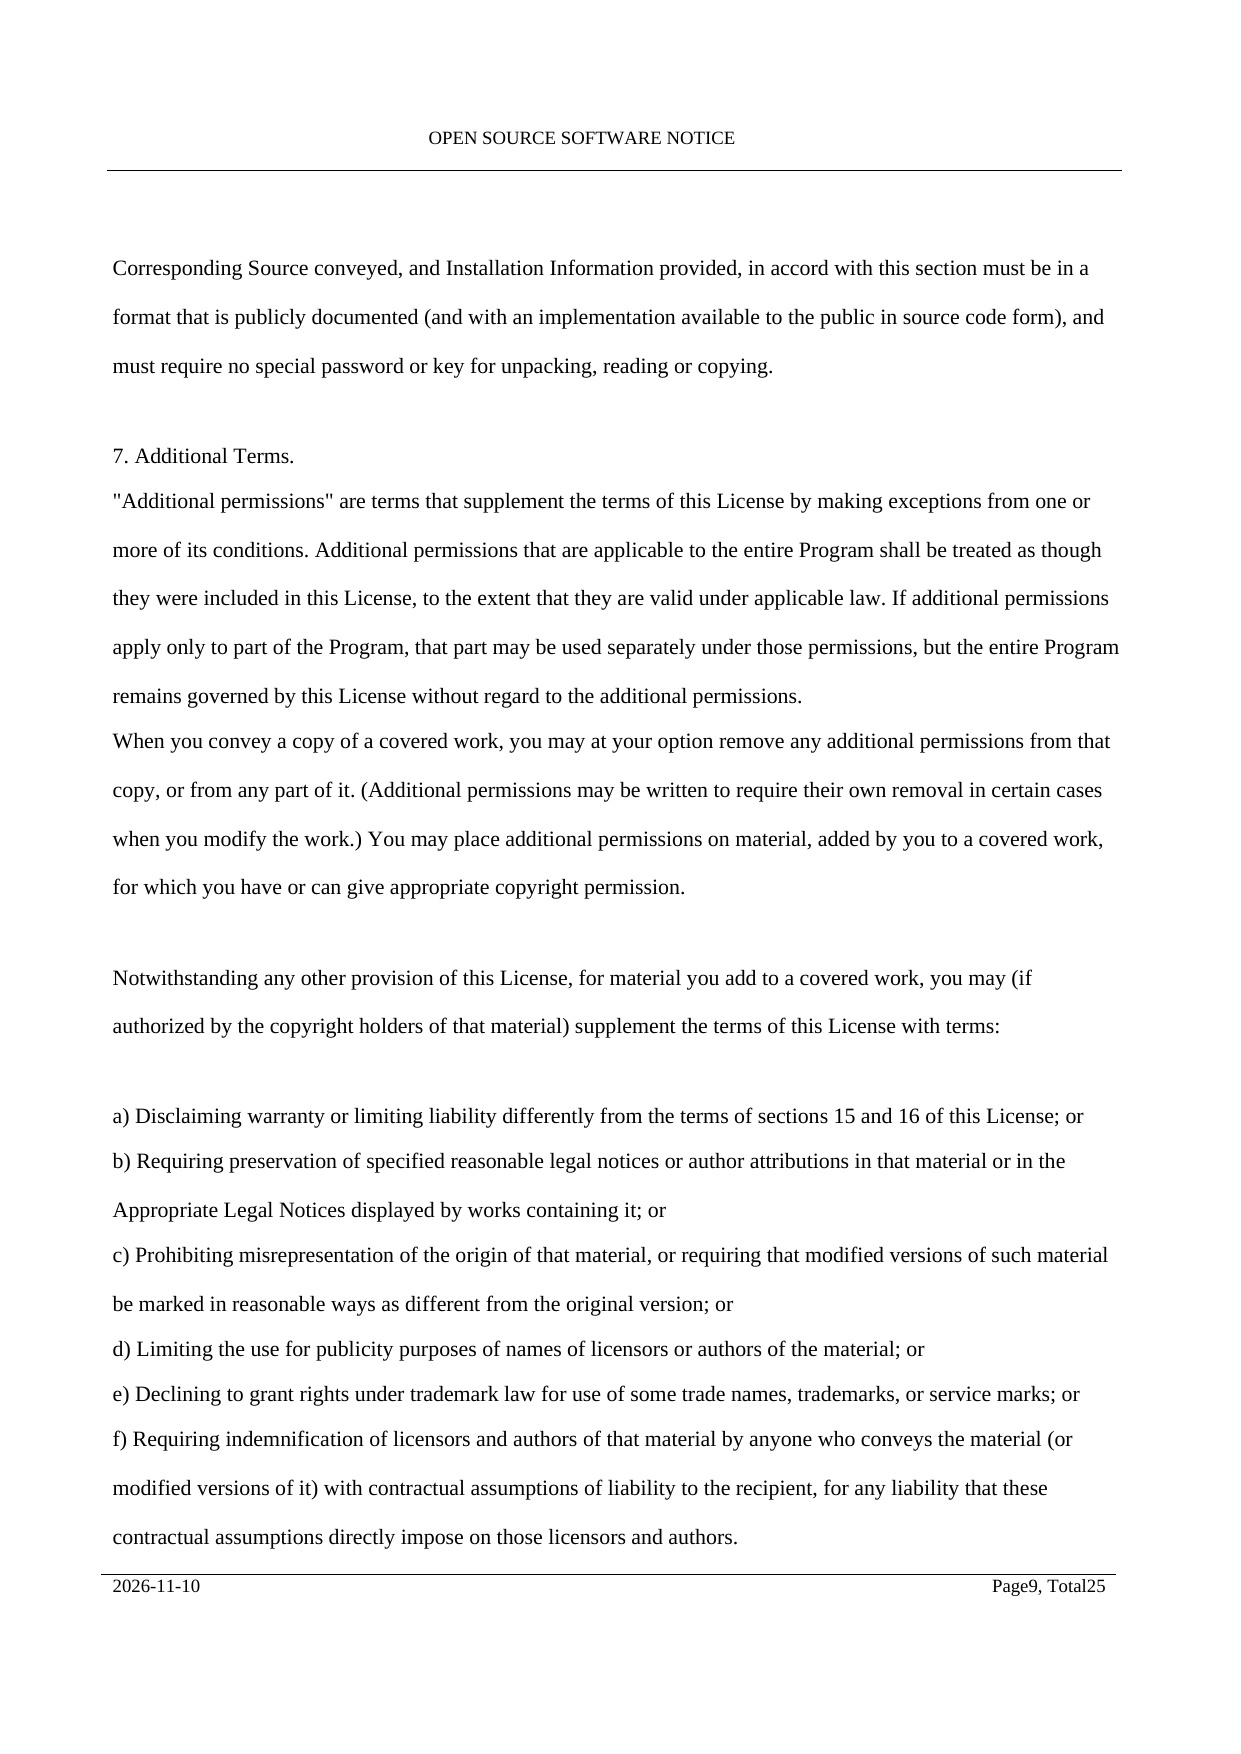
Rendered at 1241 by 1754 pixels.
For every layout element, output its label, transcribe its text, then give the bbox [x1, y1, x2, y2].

text Notwithstanding any other provision of this License, for material you add to a covered work, you may (if authorized by the copyright holders of that material) supplement the terms of this License with terms: [112, 961, 1128, 1042]
text f) Requiring indemnification of licensors and authors of that material by anyone who conveys the material (or modified versions of it) with contractual assumptions of liability to the recipient, for any liability that these contractual assumptions directly impose on those licensors and authors. [112, 1423, 1128, 1553]
text a) Disclaiming warranty or limiting liability differently from the terms of sections 15 and 16 of this License; or [112, 1100, 1128, 1132]
text 7. Additional Terms. [112, 439, 1128, 472]
text c) Prohibiting misrepresentation of the origin of that material, or requiring that modified versions of such material be marked in reasonable ways as different from the original version; or [112, 1239, 1128, 1320]
text e) Declining to grant rights under trademark law for use of some trade names, trademarks, or service marks; or [112, 1378, 1128, 1410]
text "Additional permissions" are terms that supplement the terms of this License by making exceptions from one or more of its conditions. Additional permissions that are applicable to the entire Program shall be treated as though they were included in this License, to the extent that they are valid under applicable law. If additional permissions apply only to part of the Program, that part may be used separately under those permissions, but the entire Program remains governed by this License without regard to the additional permissions. [112, 484, 1128, 712]
text When you convey a copy of a covered work, you may at your option remove any additional permissions from that copy, or from any part of it. (Additional permissions may be written to require their own removal in certain cases when you modify the work.) You may place additional permissions on material, added by you to a covered work, for which you have or can give appropriate copyright permission. [112, 724, 1128, 903]
text d) Limiting the use for publicity purposes of names of licensors or authors of the material; or [112, 1333, 1128, 1365]
text b) Requiring preservation of specified reasonable legal notices or author attributions in that material or in the Appropriate Legal Notices displayed by works containing it; or [112, 1145, 1128, 1226]
text Corresponding Source conveyed, and Installation Information provided, in accord with this section must be in a format that is publicly documented (and with an implementation available to the public in source code form), and must require no special password or key for unpacking, reading or copying. [112, 251, 1128, 381]
